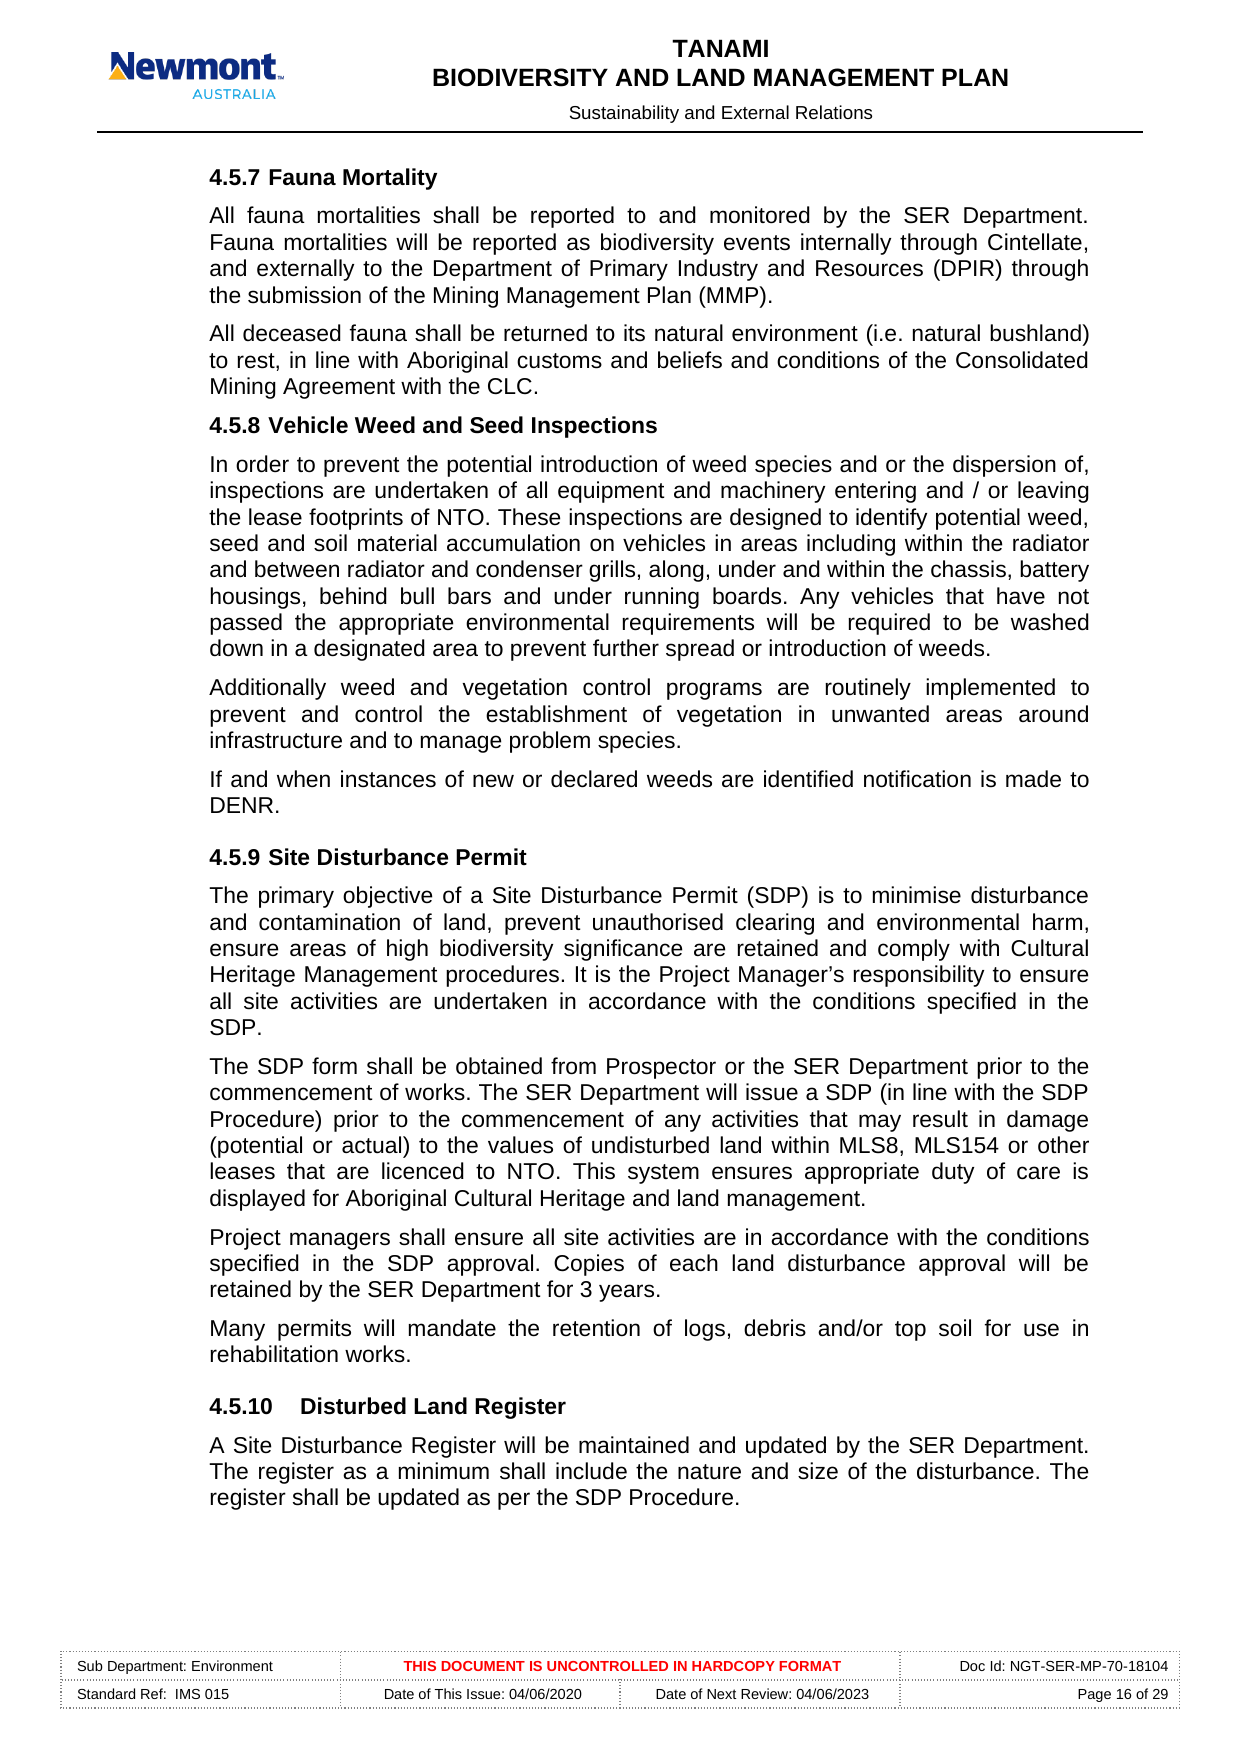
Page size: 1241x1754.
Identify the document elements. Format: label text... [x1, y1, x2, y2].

text All deceased fauna shall be returned to its natural environment (i.e. natural bushland) to rest, in line with Aboriginal customs and beliefs and conditions of the Consolidated Mining Agreement with the CLC. [209, 320, 1090, 399]
picture [108, 52, 284, 99]
subtitle Fauna Mortality [209, 164, 1002, 190]
text Additionally weed and vegetation control programs are routinely implemented to prevent and control the establishment of vegetation in unwanted areas around infrastructure and to manage problem species. [209, 674, 1090, 753]
text In order to prevent the potential introduction of weed species and or the dispersion of, inspections are undertaken of all equipment and machinery entering and / or leaving the lease footprints of NTO. These inspections are designed to identify potential weed, seed and soil material accumulation on vehicles in areas including within the radiator and between radiator and condenser grills, along, under and within the chassis, battery housings, behind bull bars and under running boards. Any vehicles that have not passed the appropriate environmental requirements will be required to be washed down in a designated area to prevent further spread or introduction of weeds. [209, 451, 1090, 662]
subtitle Disturbed Land Register [209, 1393, 1002, 1419]
text The primary objective of a Site Disturbance Permit (SDP) is to minimise disturbance and contamination of land, prevent unauthorised clearing and environmental harm, ensure areas of high biodiversity significance are retained and comply with Cultural Heritage Management procedures. It is the Project Manager’s responsibility to ensure all site activities are undertaken in accordance with the conditions specified in the SDP. [209, 882, 1090, 1040]
text If and when instances of new or declared weeds are identified notification is made to DENR. [209, 766, 1090, 818]
text A Site Disturbance Register will be maintained and updated by the SER Department. The register as a minimum shall include the nature and size of the disturbance. The register shall be updated as per the SDP Procedure. [209, 1432, 1090, 1511]
subtitle Site Disturbance Permit [209, 843, 1002, 870]
text The SDP form shall be obtained from Prospector or the SER Department prior to the commencement of works. The SER Department will issue a SDP (in line with the SDP Procedure) prior to the commencement of any activities that may result in damage (potential or actual) to the values of undisturbed land within MLS8, MLS154 or other leases that are licenced to NTO. This system ensures appropriate duty of care is displayed for Aboriginal Cultural Heritage and land management. [209, 1053, 1090, 1211]
text Project managers shall ensure all site activities are in accordance with the conditions specified in the SDP approval. Copies of each land disturbance approval will be retained by the SER Department for 3 years. [209, 1223, 1090, 1303]
text All fauna mortalities shall be reported to and monitored by the SER Department. Fauna mortalities will be reported as biodiversity events internally through Cintellate, and externally to the Department of Primary Industry and Resources (DPIR) through the submission of the Mining Management Plan (MMP). [209, 202, 1090, 308]
text Many permits will mandate the retention of logs, debris and/or top soil for use in rehabilitation works. [209, 1315, 1090, 1368]
subtitle Vehicle Weed and Seed Inspections [209, 412, 1002, 438]
